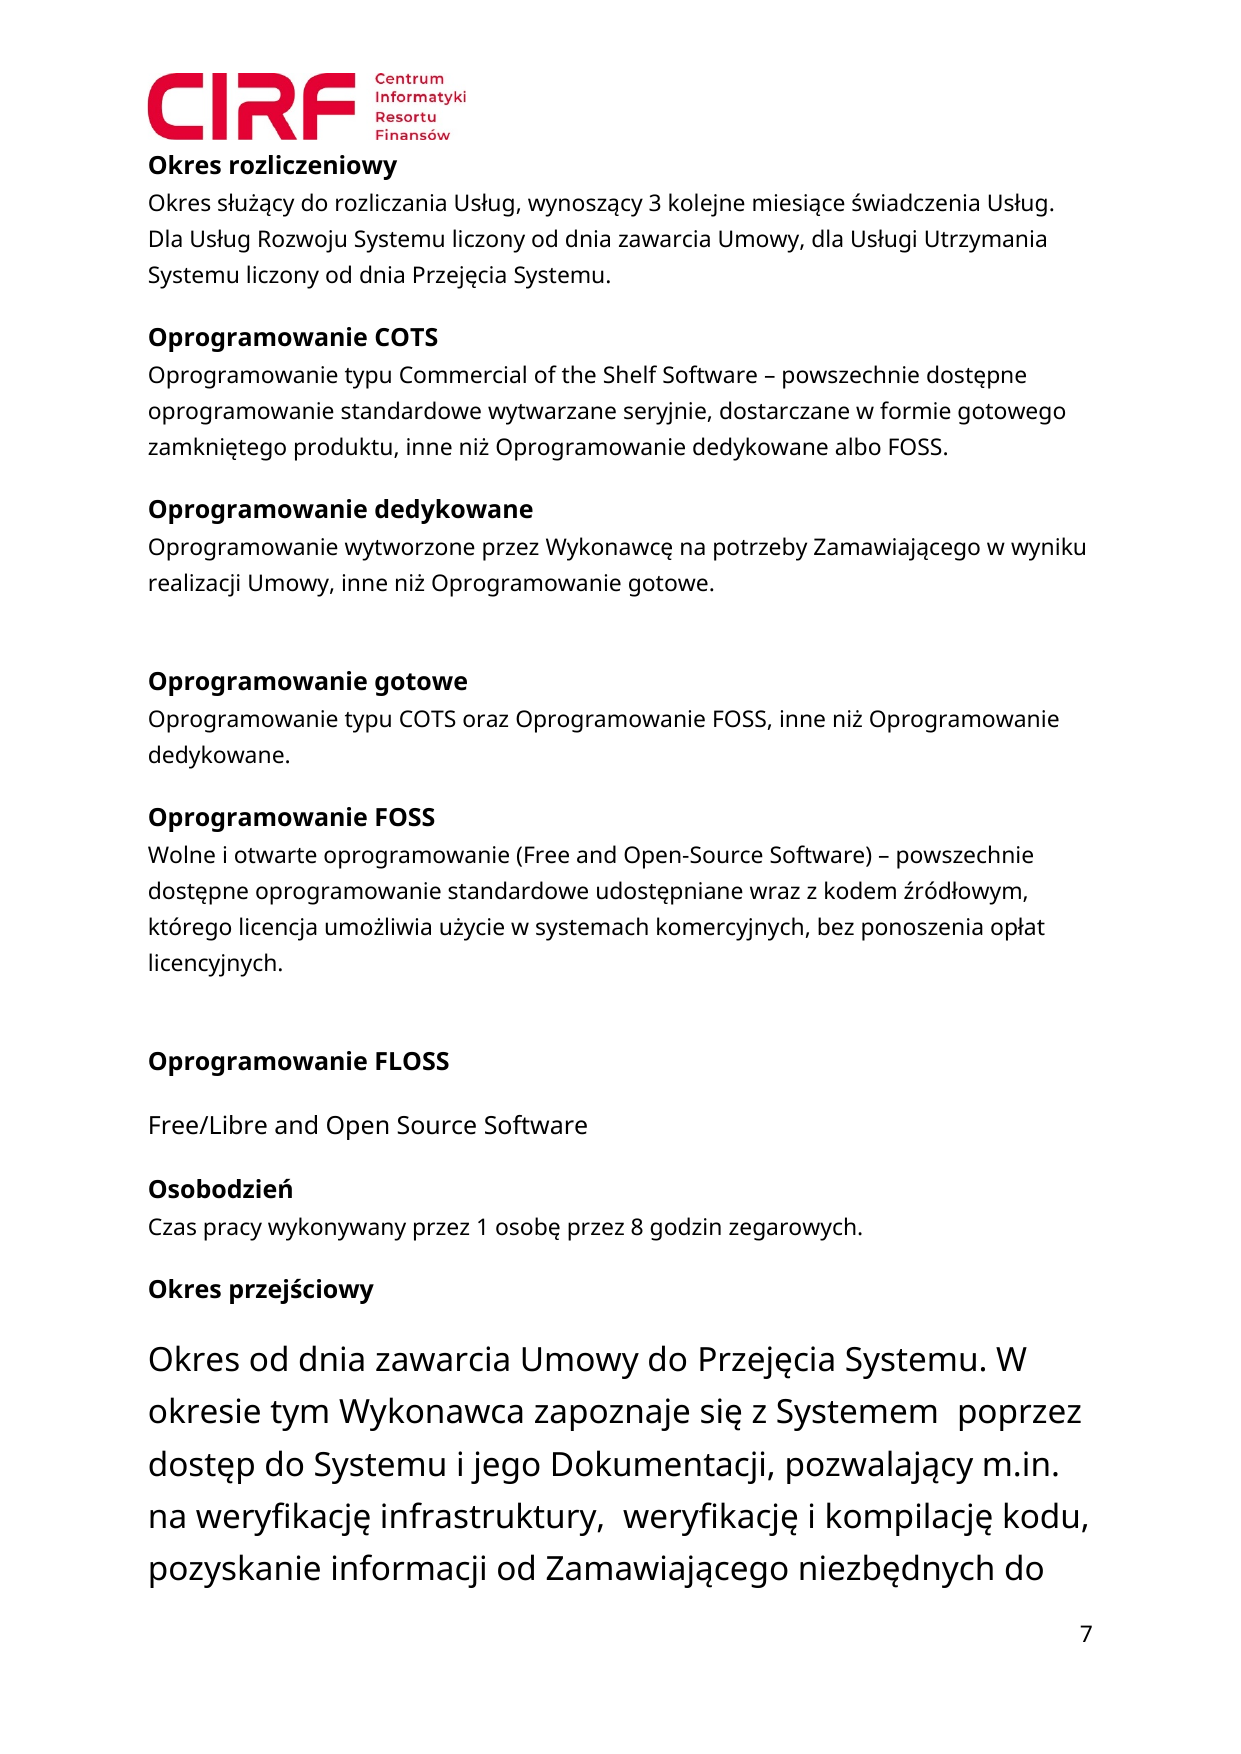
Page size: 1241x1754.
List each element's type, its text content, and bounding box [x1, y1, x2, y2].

text Oprogramowanie FOSS [148, 799, 1093, 834]
text Okres przejściowy [148, 1272, 1093, 1306]
text Oprogramowanie FLOSS [148, 1043, 1093, 1077]
text Czas pracy wykonywany przez 1 osobę przez 8 godzin zegarowych. [148, 1211, 1093, 1242]
text Osobodzień [148, 1172, 1093, 1206]
text Oprogramowanie wytworzone przez Wykonawcę na potrzeby Zamawiającego w wyniku realizacji Umowy, inne niż Oprogramowanie gotowe. [148, 531, 1093, 598]
text Oprogramowanie typu Commercial of the Shelf Software – powszechnie dostępne oprogramowanie standardowe wytwarzane seryjnie, dostarczane w formie gotowego zamkniętego produktu, inne niż Oprogramowanie dedykowane albo FOSS. [148, 359, 1093, 462]
text Okres rozliczeniowy [148, 148, 1093, 182]
picture [147, 73, 466, 140]
text Wolne i otwarte oprogramowanie (Free and Open-Source Software) – powszechnie dostępne oprogramowanie standardowe udostępniane wraz z kodem źródłowym, którego licencja umożliwia użycie w systemach komercyjnych, bez ponoszenia opłat licencyjnych. [148, 839, 1093, 978]
text Oprogramowanie COTS [148, 319, 1093, 354]
text Oprogramowanie gotowe [148, 663, 1093, 698]
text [148, 1336, 1093, 1590]
text Oprogramowanie dedykowane [148, 492, 1093, 526]
text Oprogramowanie typu COTS oraz Oprogramowanie FOSS, inne niż Oprogramowanie dedykowane. [148, 703, 1093, 770]
text Free/Libre and Open Source Software [148, 1108, 1093, 1142]
text Okres służący do rozliczania Usług, wynoszący 3 kolejne miesiące świadczenia Usług. Dla Usług Rozwoju Systemu liczony od dnia zawarcia Umowy, dla Usługi Utrzymania Systemu liczony od dnia Przejęcia Systemu. [148, 187, 1093, 290]
